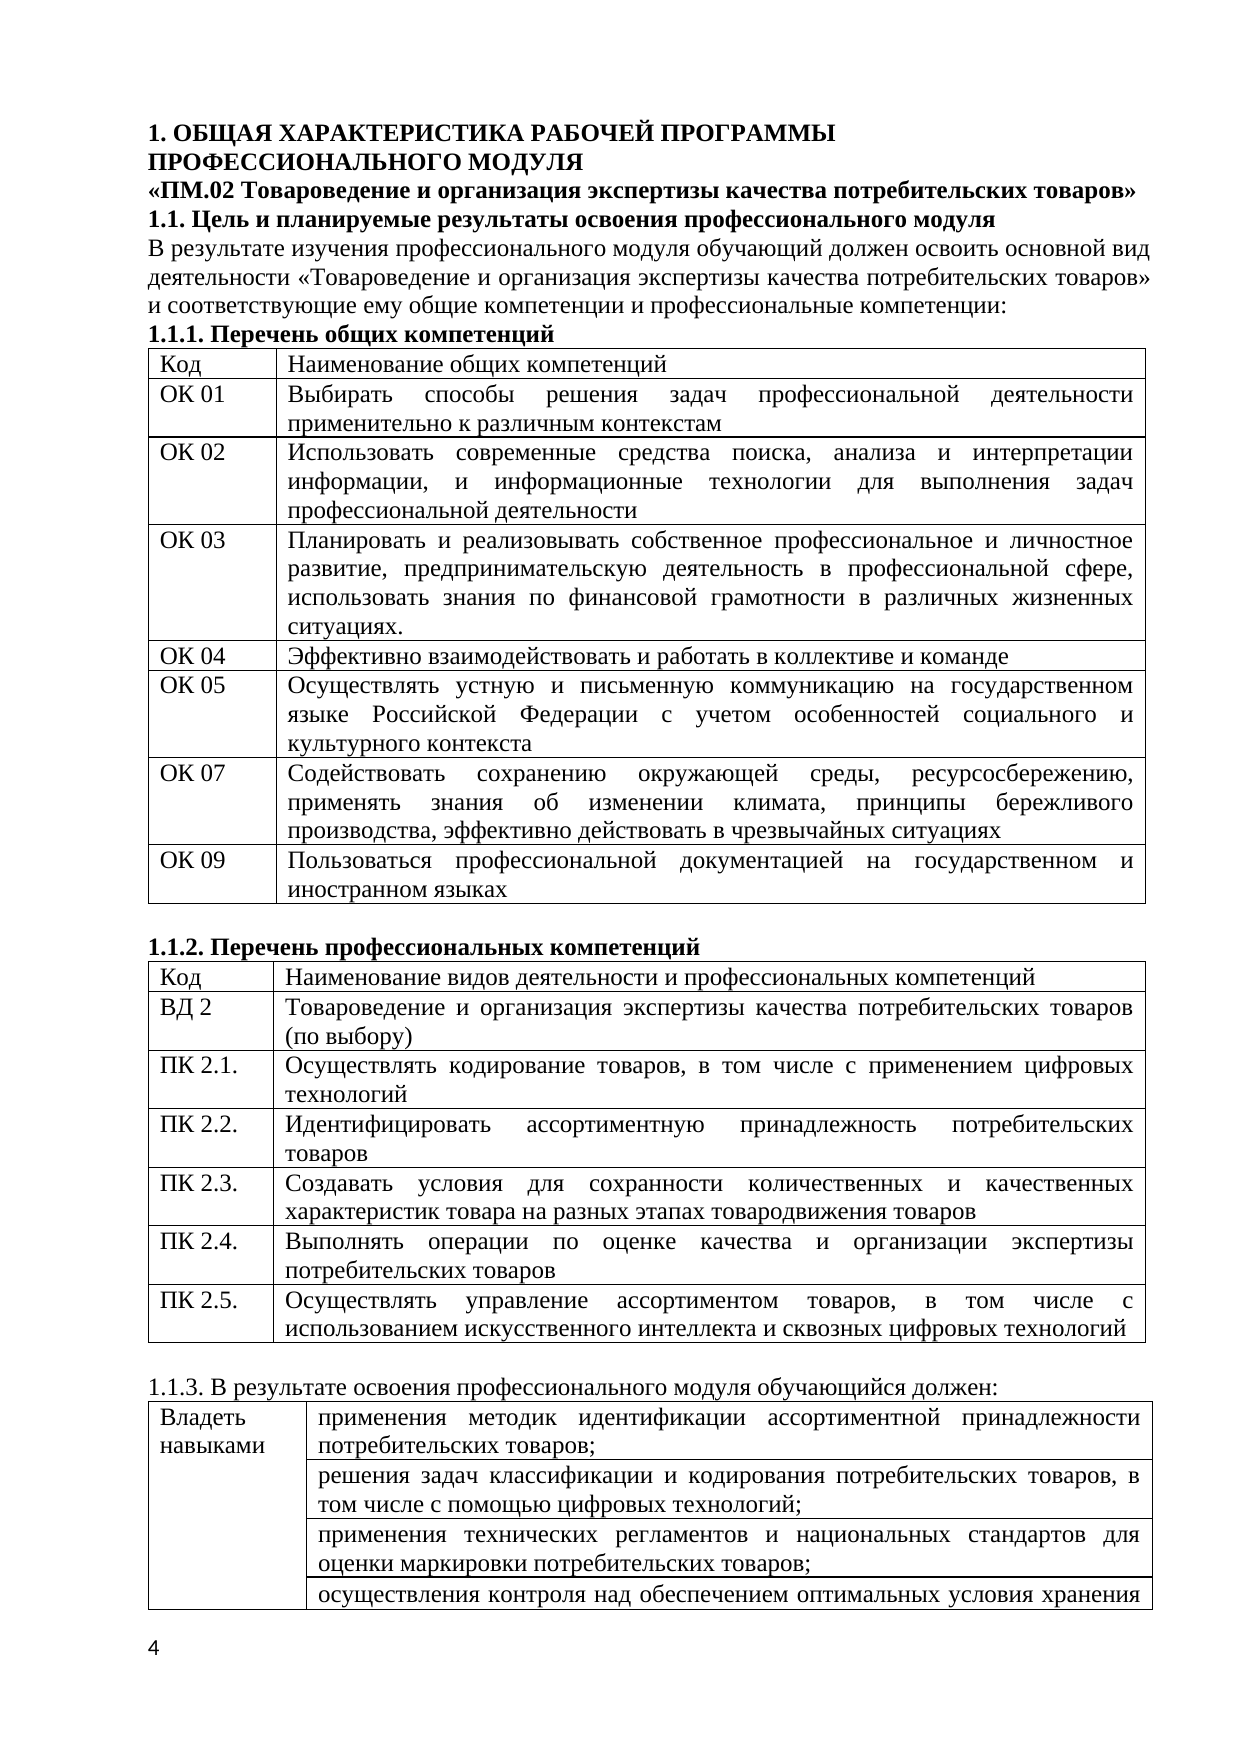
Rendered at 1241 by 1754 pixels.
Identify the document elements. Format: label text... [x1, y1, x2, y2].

text 1.1.2. Перечень профессиональных компетенций [148, 932, 1152, 961]
table_cell ВД 2 [149, 992, 273, 1049]
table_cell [307, 1578, 1152, 1609]
text 1.1.3. В результате освоения профессионального модуля обучающийся должен: [148, 1372, 1152, 1401]
table_cell ПК 2.5. [149, 1285, 273, 1342]
table_header Владеть навыками [149, 1402, 306, 1609]
table_cell ОК 07 [149, 758, 276, 844]
table_cell Осуществлять управление ассортиментом товаров, в том числе с использованием искусственного интеллекта и сквозных цифровых технологий [274, 1285, 1145, 1342]
table_cell Использовать современные средства поиска, анализа и интерпретации информации, и информационные технологии для выполнения задач профессиональной деятельности [277, 438, 1145, 524]
table_cell Пользоваться профессиональной документацией на государственном и иностранном языках [277, 845, 1145, 903]
table_cell ПК 2.3. [149, 1168, 273, 1225]
text 1. ОБЩАЯ ХАРАКТЕРИСТИКА РАБОЧЕЙ ПРОГРАММЫ [148, 118, 1152, 147]
table_cell ОК 05 [149, 671, 276, 757]
table_header Код [149, 962, 273, 991]
table_cell применения технических регламентов и национальных стандартов для оценки маркировки потребительских товаров; [307, 1519, 1152, 1576]
table_cell Содействовать сохранению окружающей среды, ресурсосбережению, применять знания об изменении климата, принципы бережливого производства, эффективно действовать в чрезвычайных ситуациях [277, 758, 1145, 844]
table_cell ПК 2.4. [149, 1226, 273, 1284]
table_cell Планировать и реализовывать собственное профессиональное и личностное развитие, предпринимательскую деятельность в профессиональной сфере, использовать знания по финансовой грамотности в различных жизненных ситуациях. [277, 525, 1145, 640]
table_cell Идентифицировать ассортиментную принадлежность потребительских товаров [274, 1109, 1145, 1167]
table_cell Выбирать способы решения задач профессиональной деятельности применительно к различным контекстам [277, 379, 1145, 436]
table_header применения методик идентификации ассортиментной принадлежности потребительских товаров; [307, 1402, 1152, 1459]
table_cell Выполнять операции по оценке качества и организации экспертизы потребительских товаров [274, 1226, 1145, 1284]
table_cell ОК 02 [149, 438, 276, 524]
text 1.1.1. Перечень общих компетенций [148, 319, 1152, 348]
table_cell ПК 2.2. [149, 1109, 273, 1167]
table_cell Осуществлять устную и письменную коммуникацию на государственном языке Российской Федерации с учетом особенностей социального и культурного контекста [277, 671, 1145, 757]
table_cell решения задач классификации и кодирования потребительских товаров, в том числе с помощью цифровых технологий; [307, 1460, 1152, 1518]
table_header Наименование видов деятельности и профессиональных компетенций [274, 962, 1145, 991]
table_cell ОК 09 [149, 845, 276, 903]
text В результате изучения профессионального модуля обучающий должен освоить основной вид деятельности «Товароведение и организация экспертизы качества потребительских товаров» и соответствующие ему общие компетенции и профессиональные компетенции: [148, 233, 1152, 319]
table_header Код [149, 349, 276, 378]
table_cell ПК 2.1. [149, 1051, 273, 1108]
text ПРОФЕССИОНАЛЬНОГО МОДУЛЯ [148, 147, 1152, 176]
table_cell Создавать условия для сохранности количественных и качественных характеристик товара на разных этапах товародвижения товаров [274, 1168, 1145, 1225]
table_cell Товароведение и организация экспертизы качества потребительских товаров (по выбору) [274, 992, 1145, 1049]
table_cell ОК 01 [149, 379, 276, 436]
table_cell Осуществлять кодирование товаров, в том числе с применением цифровых технологий [274, 1051, 1145, 1108]
table_header Наименование общих компетенций [277, 349, 1145, 378]
text «ПМ.02 Товароведение и организация экспертизы качества потребительских товаров» [148, 176, 1152, 204]
table_cell Эффективно взаимодействовать и работать в коллективе и команде [277, 641, 1145, 669]
text 1.1. Цель и планируемые результаты освоения профессионального модуля [148, 204, 1152, 233]
table_cell ОК 03 [149, 525, 276, 640]
table_cell ОК 04 [149, 641, 276, 669]
